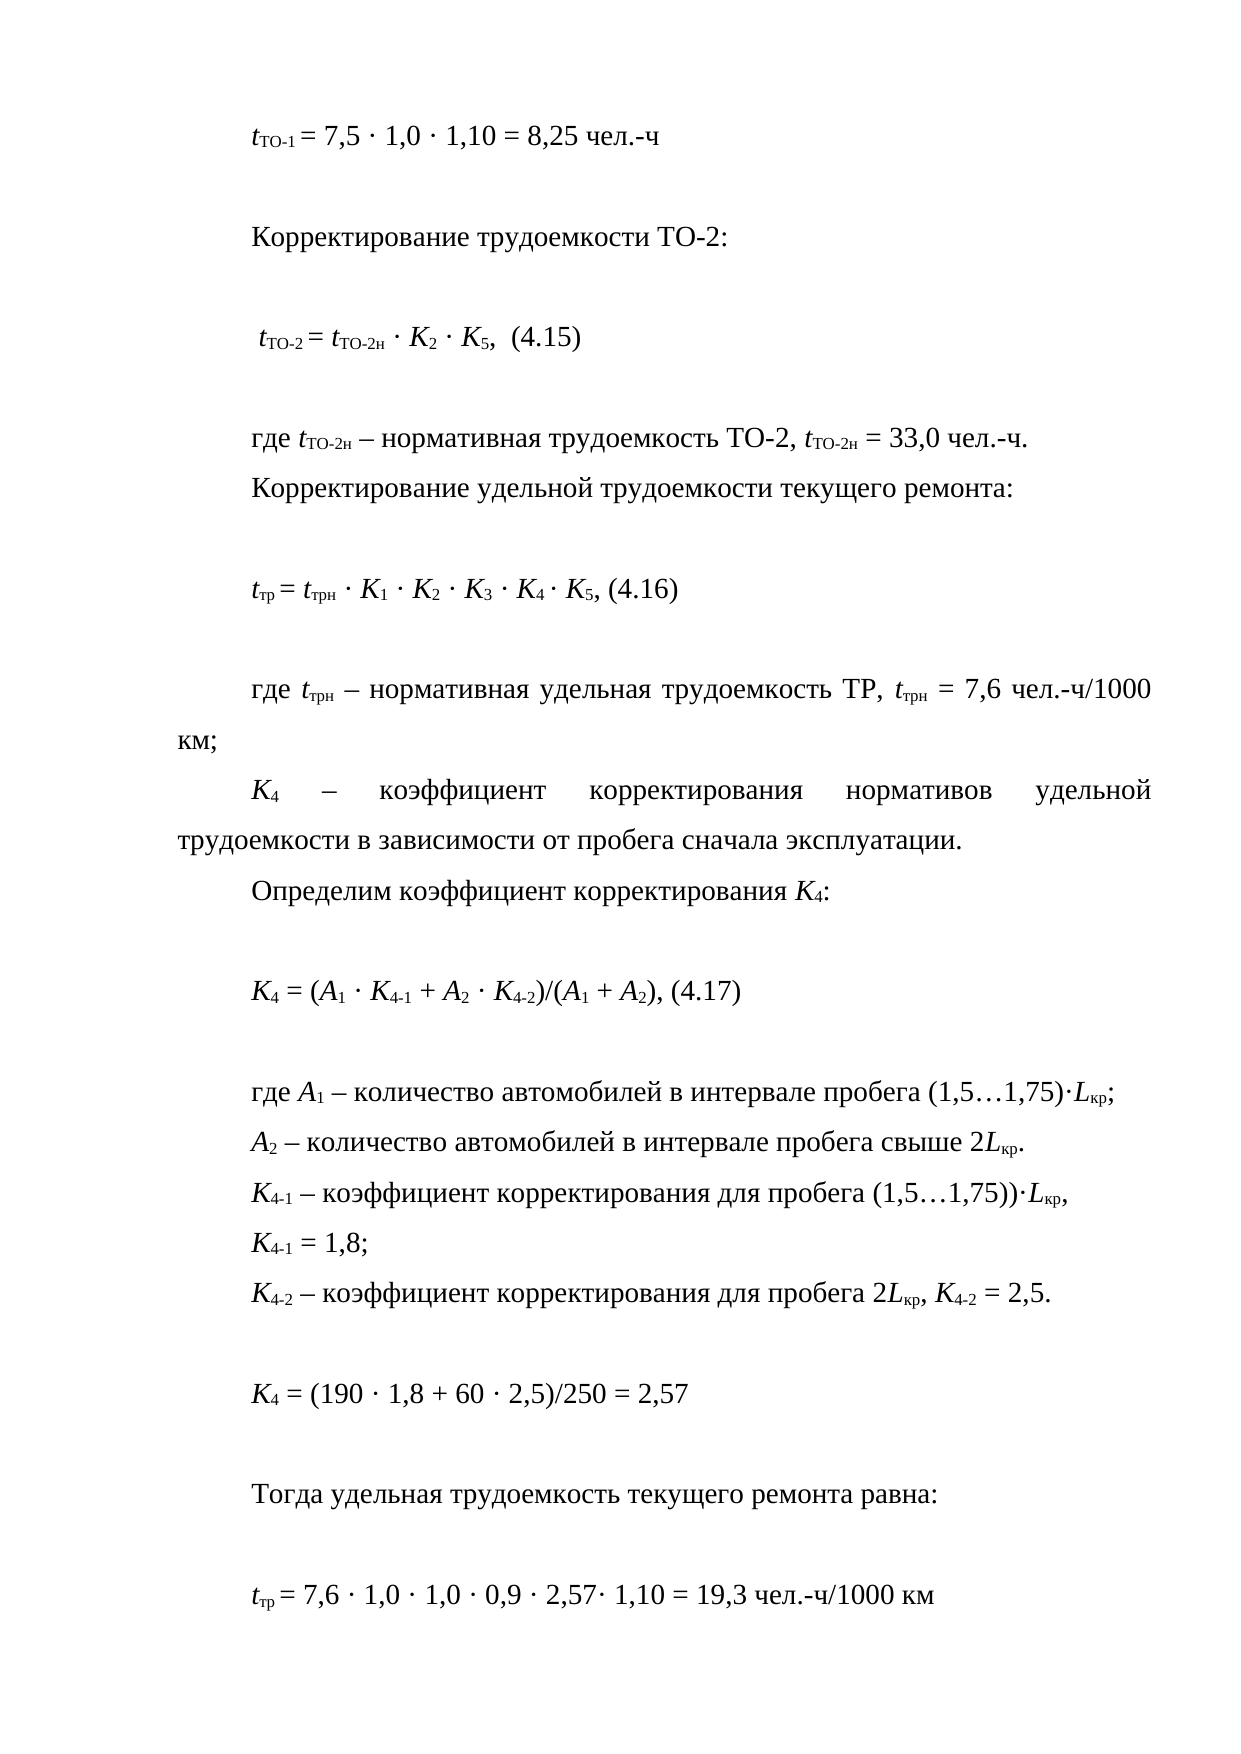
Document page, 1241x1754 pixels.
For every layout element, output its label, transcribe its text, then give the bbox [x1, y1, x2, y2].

text tтр = 7,6 · 1,0 · 1,0 · 0,9 · 2,57· 1,10 = 19,3 чел.-ч/1000 км [177, 1577, 1152, 1611]
text К4-1 = 1,8; [177, 1225, 1152, 1258]
text где А1 – количество автомобилей в интервале пробега (1,5…1,75)·Lкр; [177, 1074, 1152, 1108]
text Тогда удельная трудоемкость текущего ремонта равна: [177, 1477, 1152, 1510]
text К4 = (А1 · К4-1 + А2 · К4-2)/(А1 + А2), (4.17) [177, 973, 1152, 1007]
text К4-1 – коэффициент корректирования для пробега (1,5…1,75))·Lкр, [177, 1175, 1152, 1208]
text где tтрн – нормативная удельная трудоемкость ТР, tтрн = 7,6 чел.-ч/1000 км; [177, 672, 1152, 755]
text tTO-2 = tTO-2н · К2 · К5, (4.15) [177, 319, 1152, 353]
text К4 = (190 · 1,8 + 60 · 2,5)/250 = 2,57 [177, 1376, 1152, 1409]
text tтр = tтрн · К1 · К2 · К3 · К4 · К5, (4.16) [177, 571, 1152, 604]
text где tTO-2н – нормативная трудоемкость ТО-2, tTO-2н = 33,0 чел.-ч. [177, 420, 1152, 453]
text А2 – количество автомобилей в интервале пробега свыше 2Lкр. [177, 1124, 1152, 1158]
text Определим коэффициент корректирования К4: [177, 873, 1152, 906]
text Корректирование удельной трудоемкости текущего ремонта: [177, 470, 1152, 504]
text К4 – коэффициент корректирования нормативов удельной трудоемкости в зависимости от пробега сначала эксплуатации. [177, 772, 1152, 856]
text tTO-1 = 7,5 · 1,0 · 1,10 = 8,25 чел.-ч [177, 118, 1152, 152]
text К4-2 – коэффициент корректирования для пробега 2Lкр, К4-2 = 2,5. [177, 1275, 1152, 1309]
text Корректирование трудоемкости ТО-2: [177, 219, 1152, 252]
